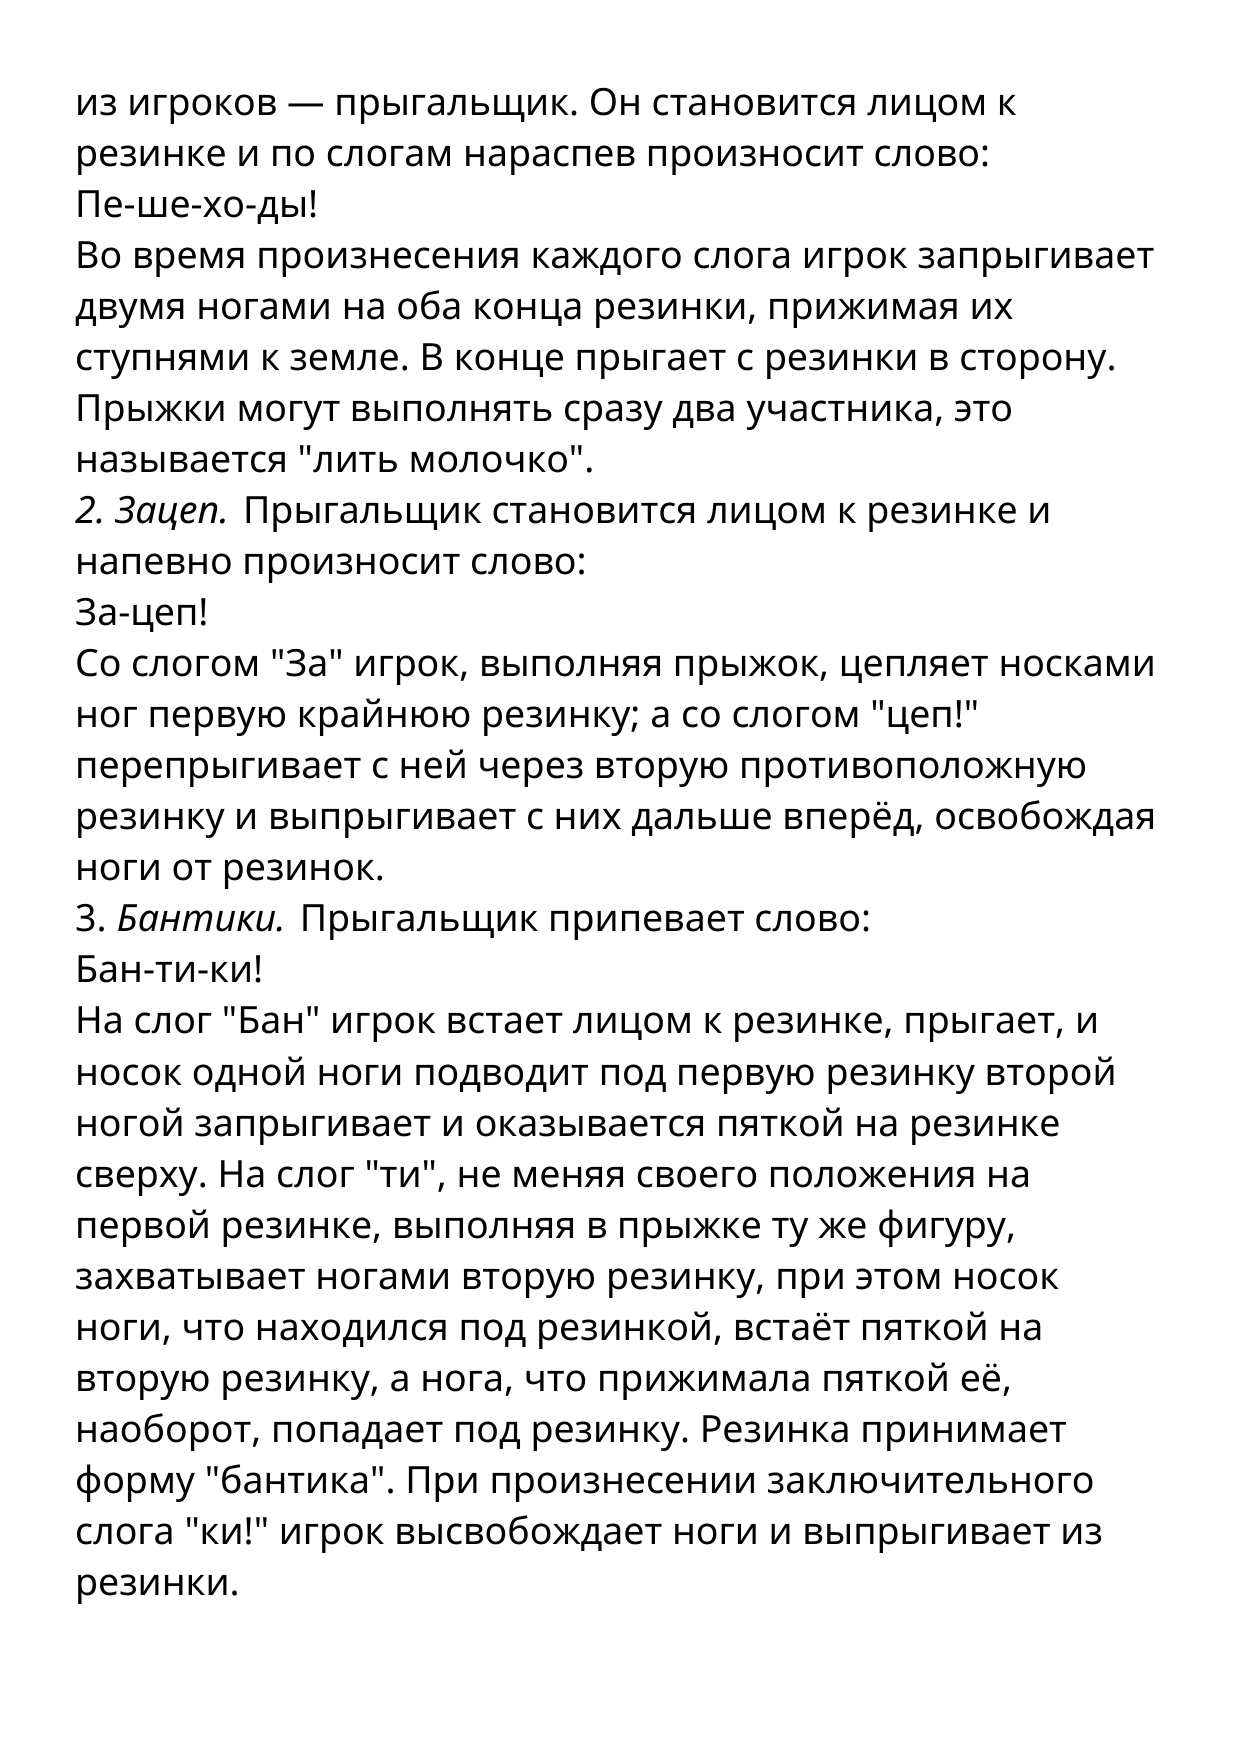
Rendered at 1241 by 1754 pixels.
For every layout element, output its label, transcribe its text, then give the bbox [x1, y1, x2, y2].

text 3. Бантики. Прыгальщик припевает слово: [75, 892, 1165, 943]
text Пе-ше-хо-ды! [75, 177, 1165, 228]
text За-цеп! [75, 585, 1165, 636]
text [75, 75, 1165, 177]
text Бан-ти-ки! [75, 943, 1165, 994]
text 2. Зацеп. Прыгальщик становится лицом к резинке и напевно произносит слово: [75, 483, 1165, 585]
text На слог "Бан" игрок встает лицом к резинке, прыгает, и носок одной ноги подводит под первую резинку второй ногой запрыгивает и оказывается пяткой на резинке сверху. На слог "ти", не меняя своего положения на первой резинке, выполняя в прыжке ту же фигуру, захватывает ногами вторую резинку, при этом носок ноги, что находился под резинкой, встаёт пяткой на вторую резинку, а нога, что прижимала пяткой её, наоборот, попадает под резинку. Резинка принимает форму "бантика". При произнесении заключительного слога "ки!" игрок высвобождает ноги и выпрыгивает из резинки. [75, 994, 1165, 1606]
text Во время произнесения каждого слога игрок запрыгивает двумя ногами на оба конца резинки, прижимая их ступнями к земле. В конце прыгает с резинки в сторону. Прыжки могут выполнять сразу два участника, это называется "лить молочко". [75, 228, 1165, 483]
text Со слогом "За" игрок, выполняя прыжок, цепляет носками ног первую крайнюю резинку; а со слогом "цеп!" перепрыгивает с ней через вторую противоположную резинку и выпрыгивает с них дальше вперёд, освобождая ноги от резинок. [75, 636, 1165, 892]
